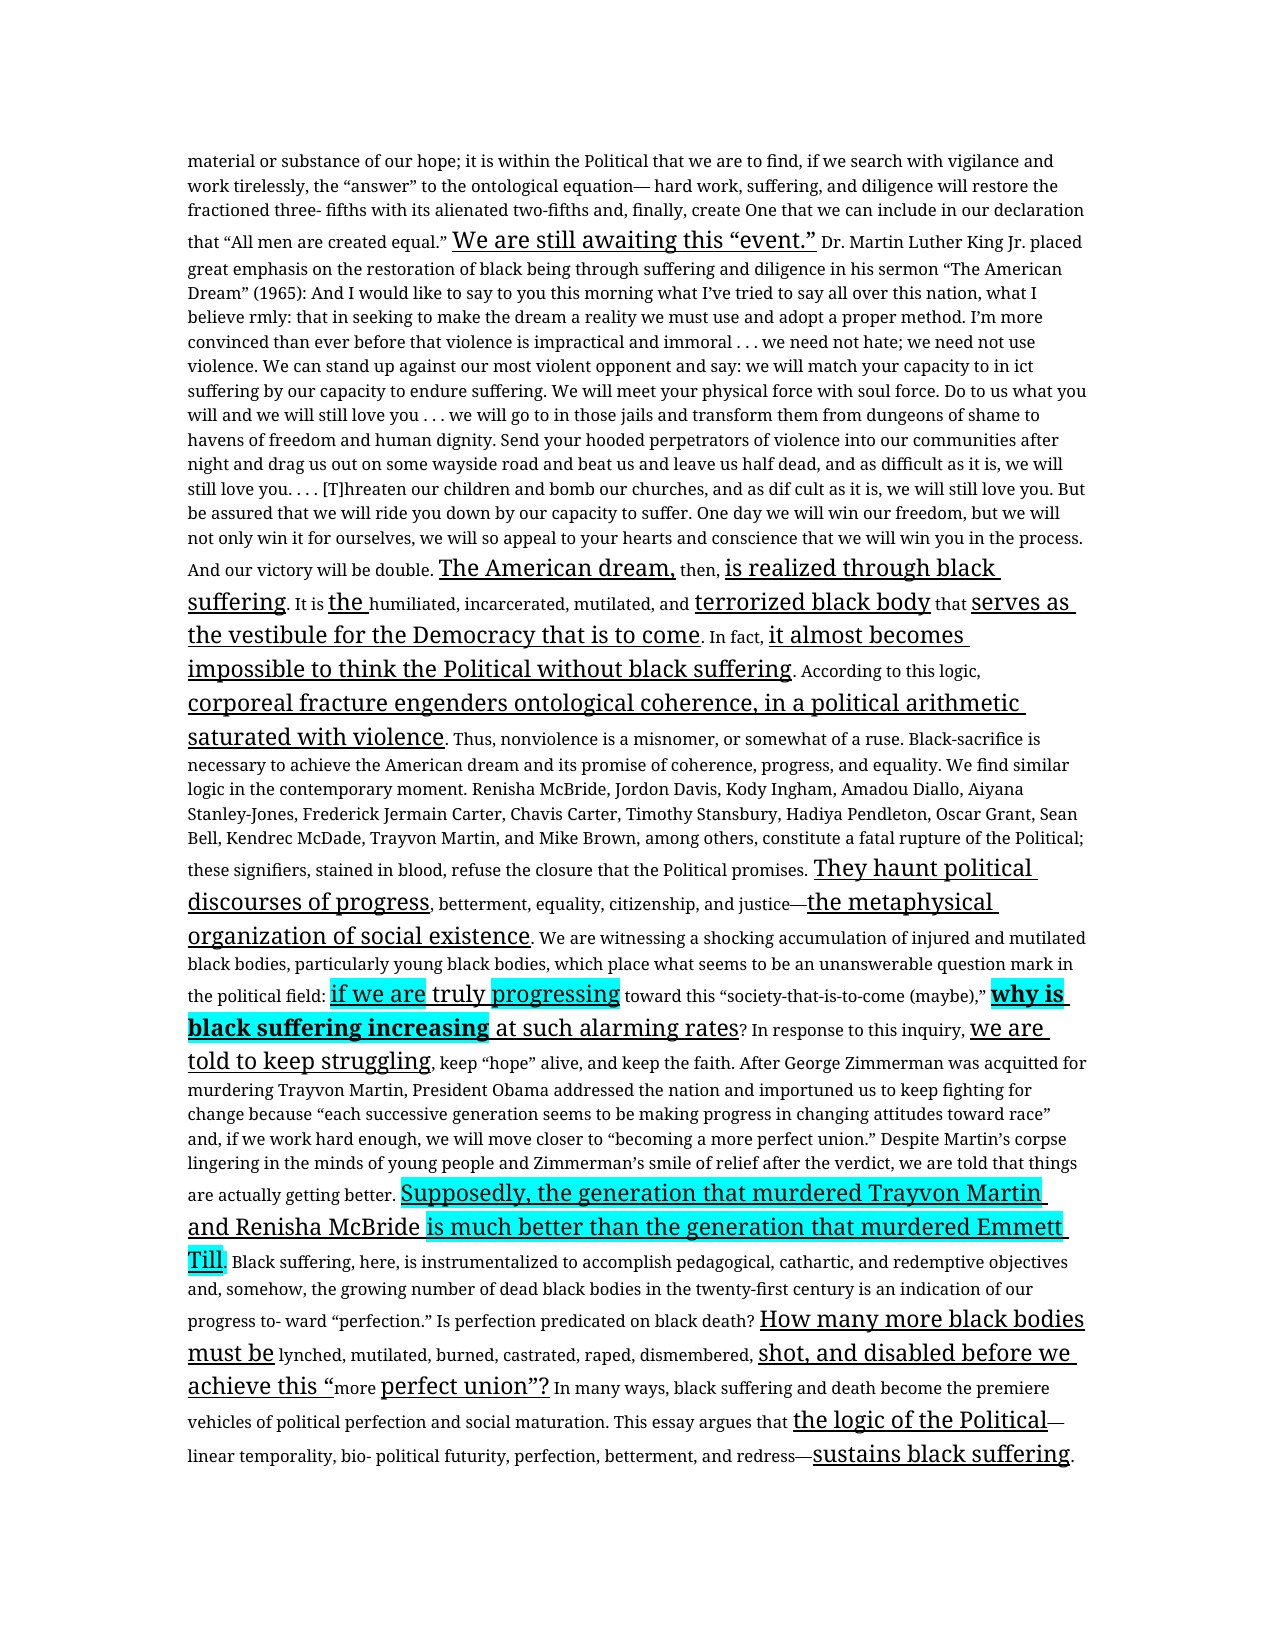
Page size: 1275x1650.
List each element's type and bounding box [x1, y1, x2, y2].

text [187, 150, 1087, 1469]
